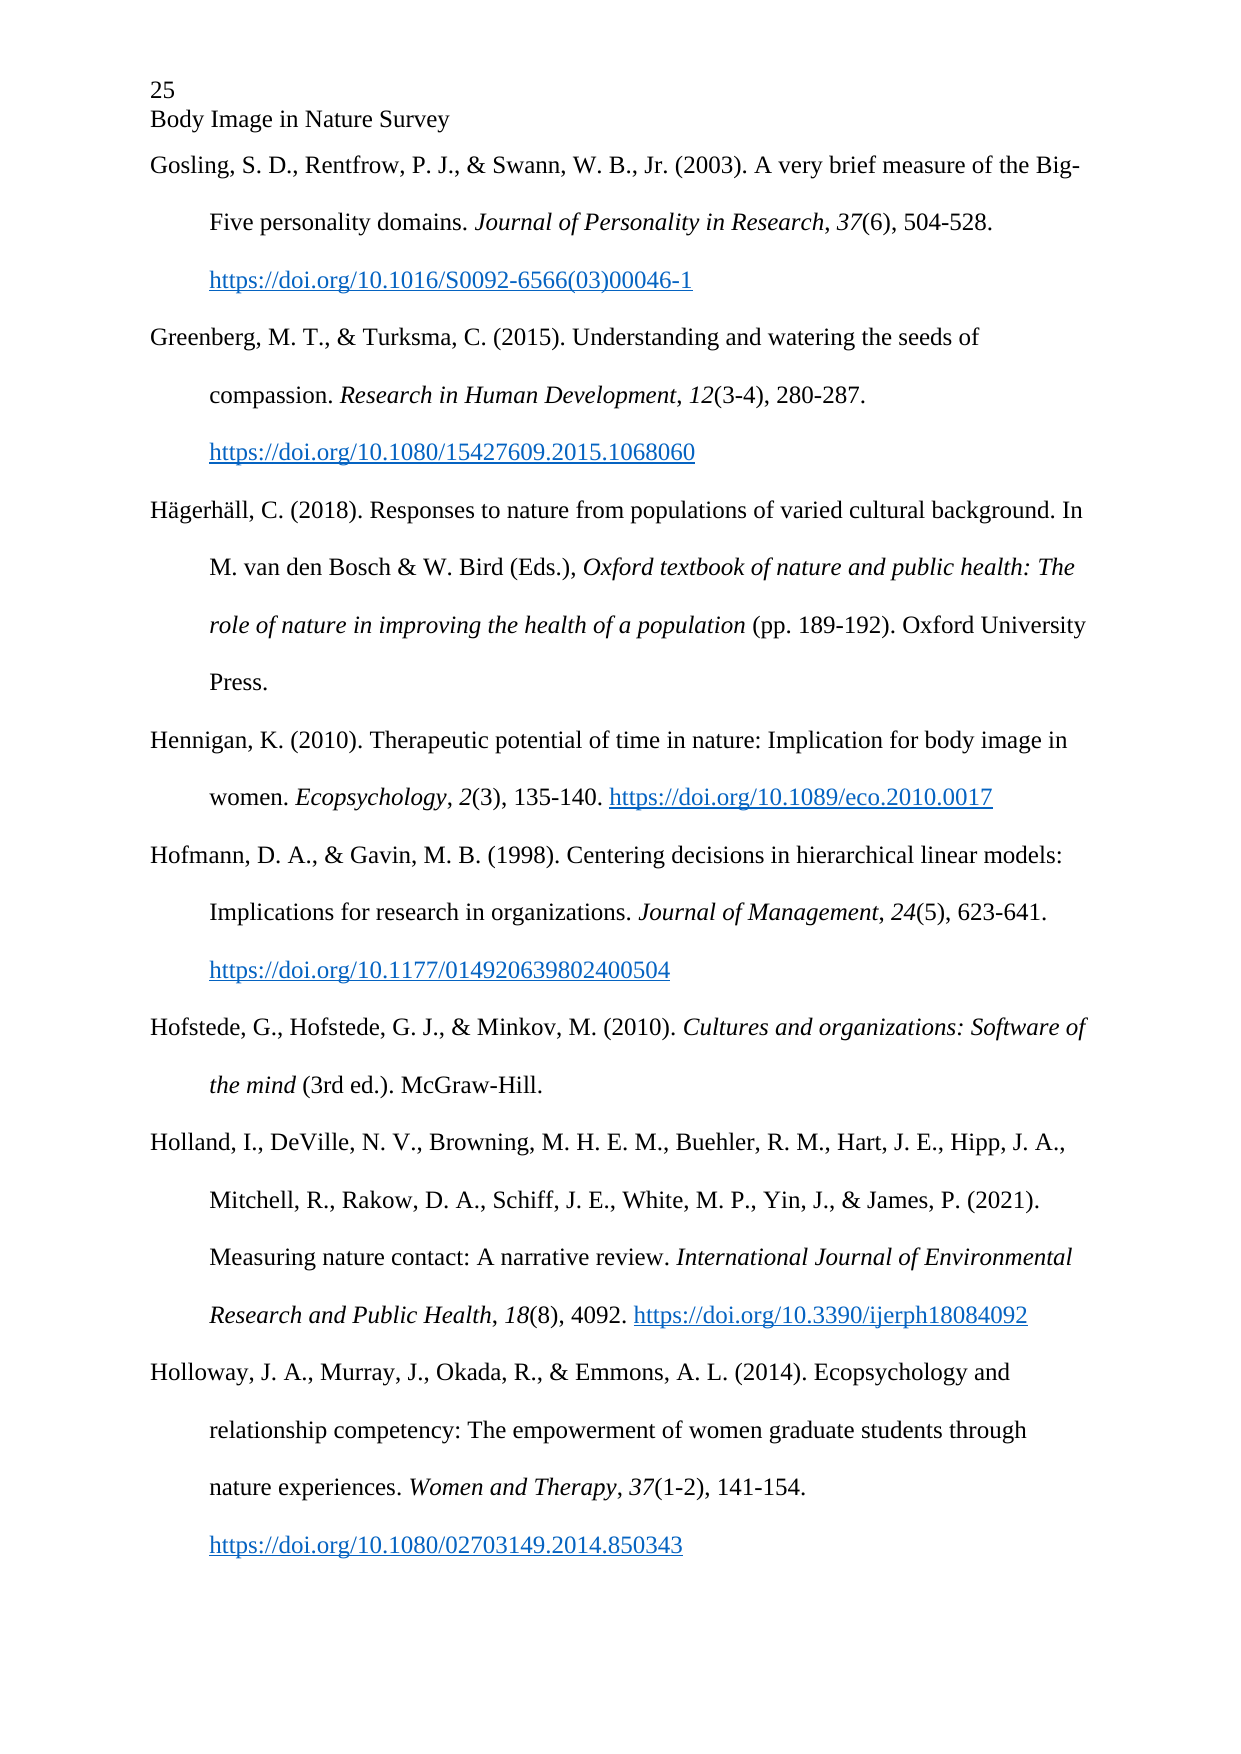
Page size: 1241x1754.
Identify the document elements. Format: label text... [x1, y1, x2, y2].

text Hägerhäll, C. (2018). Responses to nature from populations of varied cultural background. In M. van den Bosch & W. Bird (Eds.), Oxford textbook of nature and public health: The role of nature in improving the health of a population (pp. 189-192). Oxford University Press. [150, 495, 1090, 696]
text Holloway, J. A., Murray, J., Okada, R., & Emmons, A. L. (2014). Ecopsychology and relationship competency: The empowerment of women graduate students through nature experiences. Women and Therapy, 37(1-2), 141-154. https://doi.org/10.1080/02703149.2014.850343 [150, 1357, 1090, 1559]
text Gosling, S. D., Rentfrow, P. J., & Swann, W. B., Jr. (2003). A very brief measure of the Big-Five personality domains. Journal of Personality in Research, 37(6), 504-528. https://doi.org/10.1016/S0092-6566(03)00046-1 [150, 150, 1090, 294]
text Greenberg, M. T., & Turksma, C. (2015). Understanding and watering the seeds of compassion. Research in Human Development, 12(3-4), 280-287. https://doi.org/10.1080/15427609.2015.1068060 [150, 322, 1090, 466]
text Holland, I., DeVille, N. V., Browning, M. H. E. M., Buehler, R. M., Hart, J. E., Hipp, J. A., Mitchell, R., Rakow, D. A., Schiff, J. E., White, M. P., Yin, J., & James, P. (2021). Measuring nature contact: A narrative review. International Journal of Environmental Research and Public Health, 18(8), 4092. https://doi.org/10.3390/ijerph18084092 [150, 1127, 1090, 1329]
text Hofstede, G., Hofstede, G. J., & Minkov, M. (2010). Cultures and organizations: Software of the mind (3rd ed.). McGraw-Hill. [150, 1012, 1090, 1099]
text Hennigan, K. (2010). Therapeutic potential of time in nature: Implication for body image in women. Ecopsychology, 2(3), 135-140. https://doi.org/10.1089/eco.2010.0017 [150, 725, 1090, 811]
text Hofmann, D. A., & Gavin, M. B. (1998). Centering decisions in hierarchical linear models: Implications for research in organizations. Journal of Management, 24(5), 623-641. https://doi.org/10.1177/014920639802400504 [150, 840, 1090, 984]
